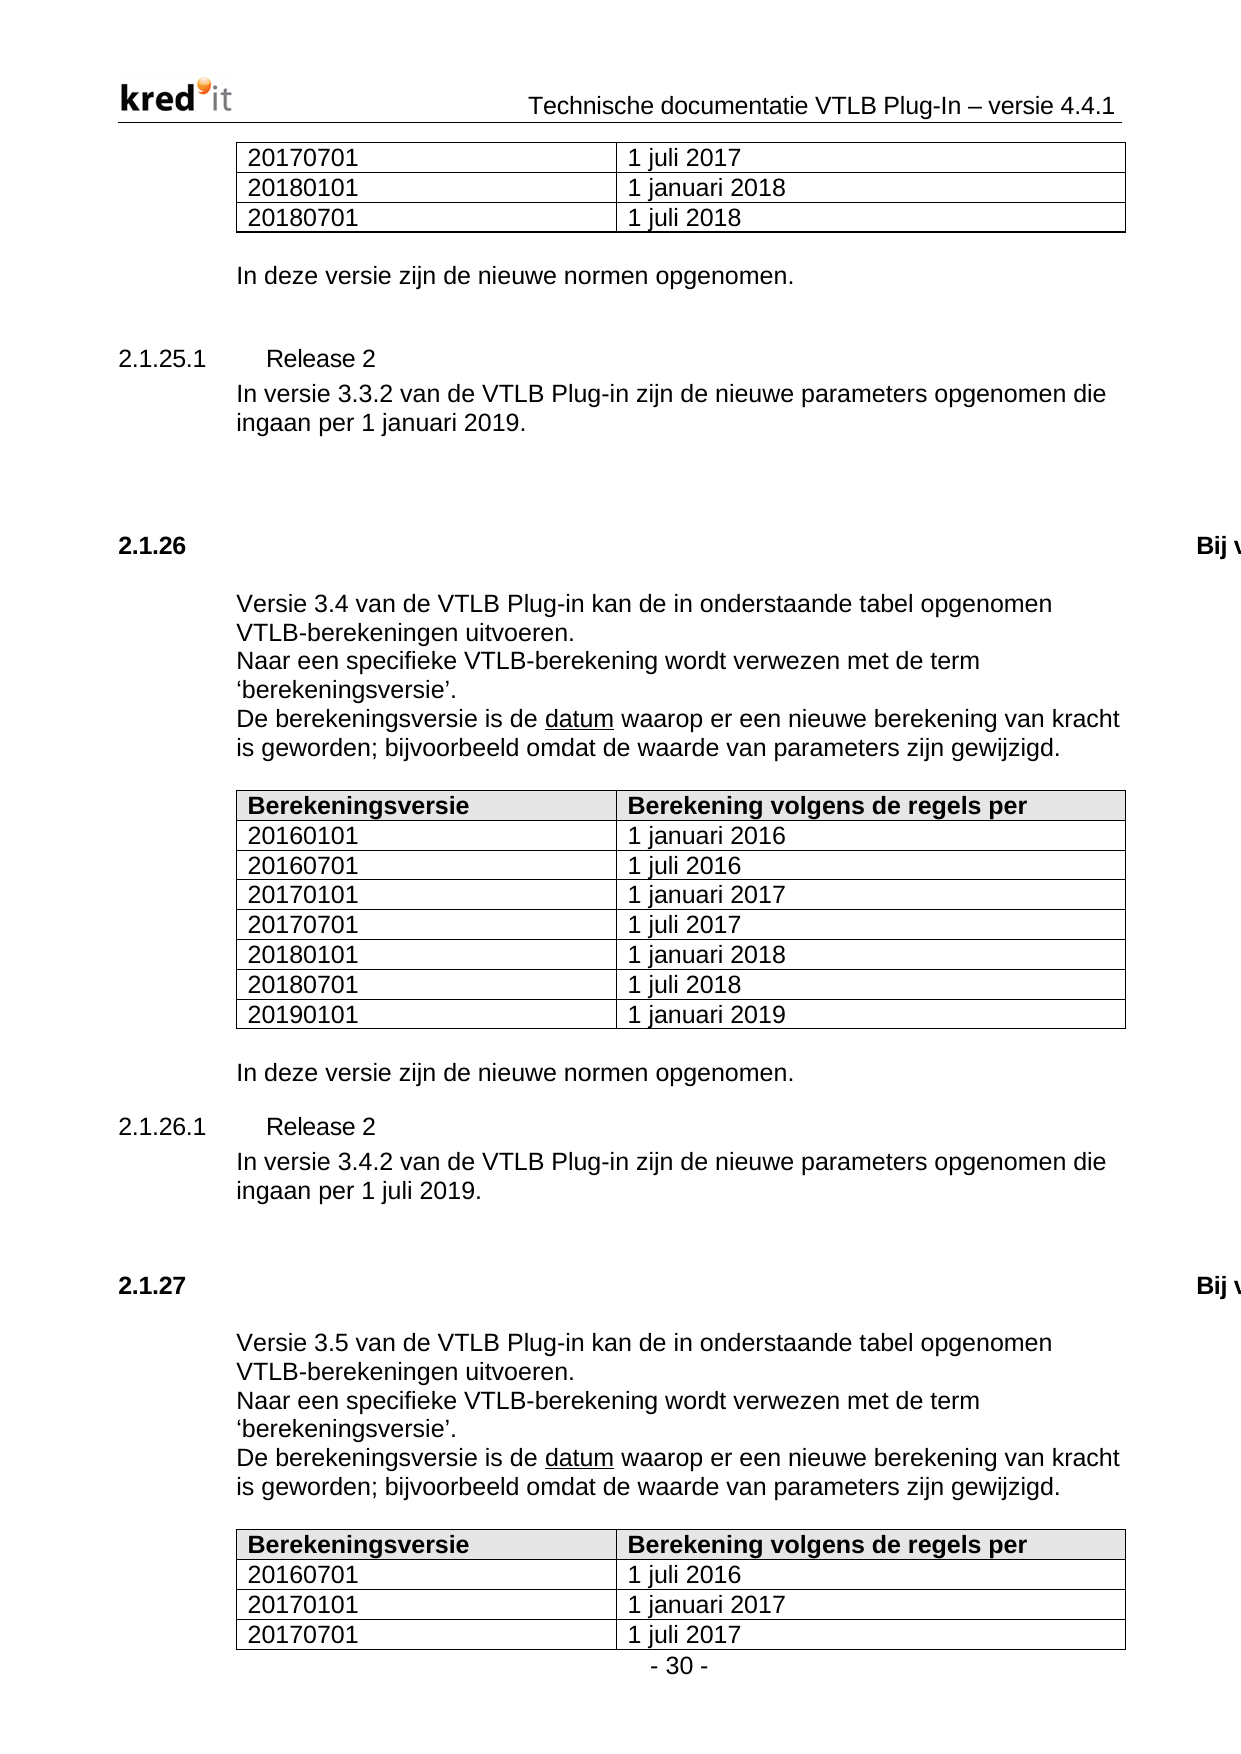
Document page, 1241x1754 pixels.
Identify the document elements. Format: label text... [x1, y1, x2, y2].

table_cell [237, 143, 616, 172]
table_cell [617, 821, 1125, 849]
text Versie 3.4 van de VTLB Plug-in kan de in onderstaande tabel opgenomen VTLB-berekeningen uitvoeren. [236, 589, 1122, 646]
text Versie 3.5 van de VTLB Plug-in kan de in onderstaande tabel opgenomen VTLB-berekeningen uitvoeren. [236, 1328, 1122, 1386]
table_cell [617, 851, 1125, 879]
text Naar een specifieke VTLB-berekening wordt verwezen met de term ‘berekeningsversie’. [236, 646, 1122, 704]
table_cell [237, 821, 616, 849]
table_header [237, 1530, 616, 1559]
text De berekeningsversie is de datum waarop er een nieuwe berekening van kracht is geworden; bijvoorbeeld omdat de waarde van parameters zijn gewijzigd. [236, 1443, 1122, 1501]
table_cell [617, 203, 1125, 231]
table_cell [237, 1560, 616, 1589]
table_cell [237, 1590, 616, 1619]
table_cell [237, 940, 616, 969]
text De berekeningsversie is de datum waarop er een nieuwe berekening van kracht is geworden; bijvoorbeeld omdat de waarde van parameters zijn gewijzigd. [236, 704, 1122, 761]
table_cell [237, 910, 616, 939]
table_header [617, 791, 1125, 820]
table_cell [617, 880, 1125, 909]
subtitle Release 2 [118, 1112, 1122, 1141]
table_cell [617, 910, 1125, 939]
text In deze versie zijn de nieuwe normen opgenomen. [236, 1058, 1122, 1087]
picture [118, 73, 234, 115]
text Naar een specifieke VTLB-berekening wordt verwezen met de term ‘berekeningsversie’. [236, 1386, 1122, 1443]
text In deze versie zijn de nieuwe normen opgenomen. [236, 261, 1122, 290]
text In versie 3.3.2 van de VTLB Plug-in zijn de nieuwe parameters opgenomen die ingaan per 1 januari 2019. [236, 379, 1122, 436]
subtitle Bij versie 3.5 [118, 1271, 1122, 1299]
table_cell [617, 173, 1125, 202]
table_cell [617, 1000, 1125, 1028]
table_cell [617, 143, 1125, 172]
text In versie 3.4.2 van de VTLB Plug-in zijn de nieuwe parameters opgenomen die ingaan per 1 juli 2019. [236, 1147, 1122, 1204]
subtitle Release 2 [118, 344, 1122, 372]
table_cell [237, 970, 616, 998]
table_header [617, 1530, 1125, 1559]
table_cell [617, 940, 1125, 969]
subtitle Bij versie 3.4 [118, 531, 1122, 560]
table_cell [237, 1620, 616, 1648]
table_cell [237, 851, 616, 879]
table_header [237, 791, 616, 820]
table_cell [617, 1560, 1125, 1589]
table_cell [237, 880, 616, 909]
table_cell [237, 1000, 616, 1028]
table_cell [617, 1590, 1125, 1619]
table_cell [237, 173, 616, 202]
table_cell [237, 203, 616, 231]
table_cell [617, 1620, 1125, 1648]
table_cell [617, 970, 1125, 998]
